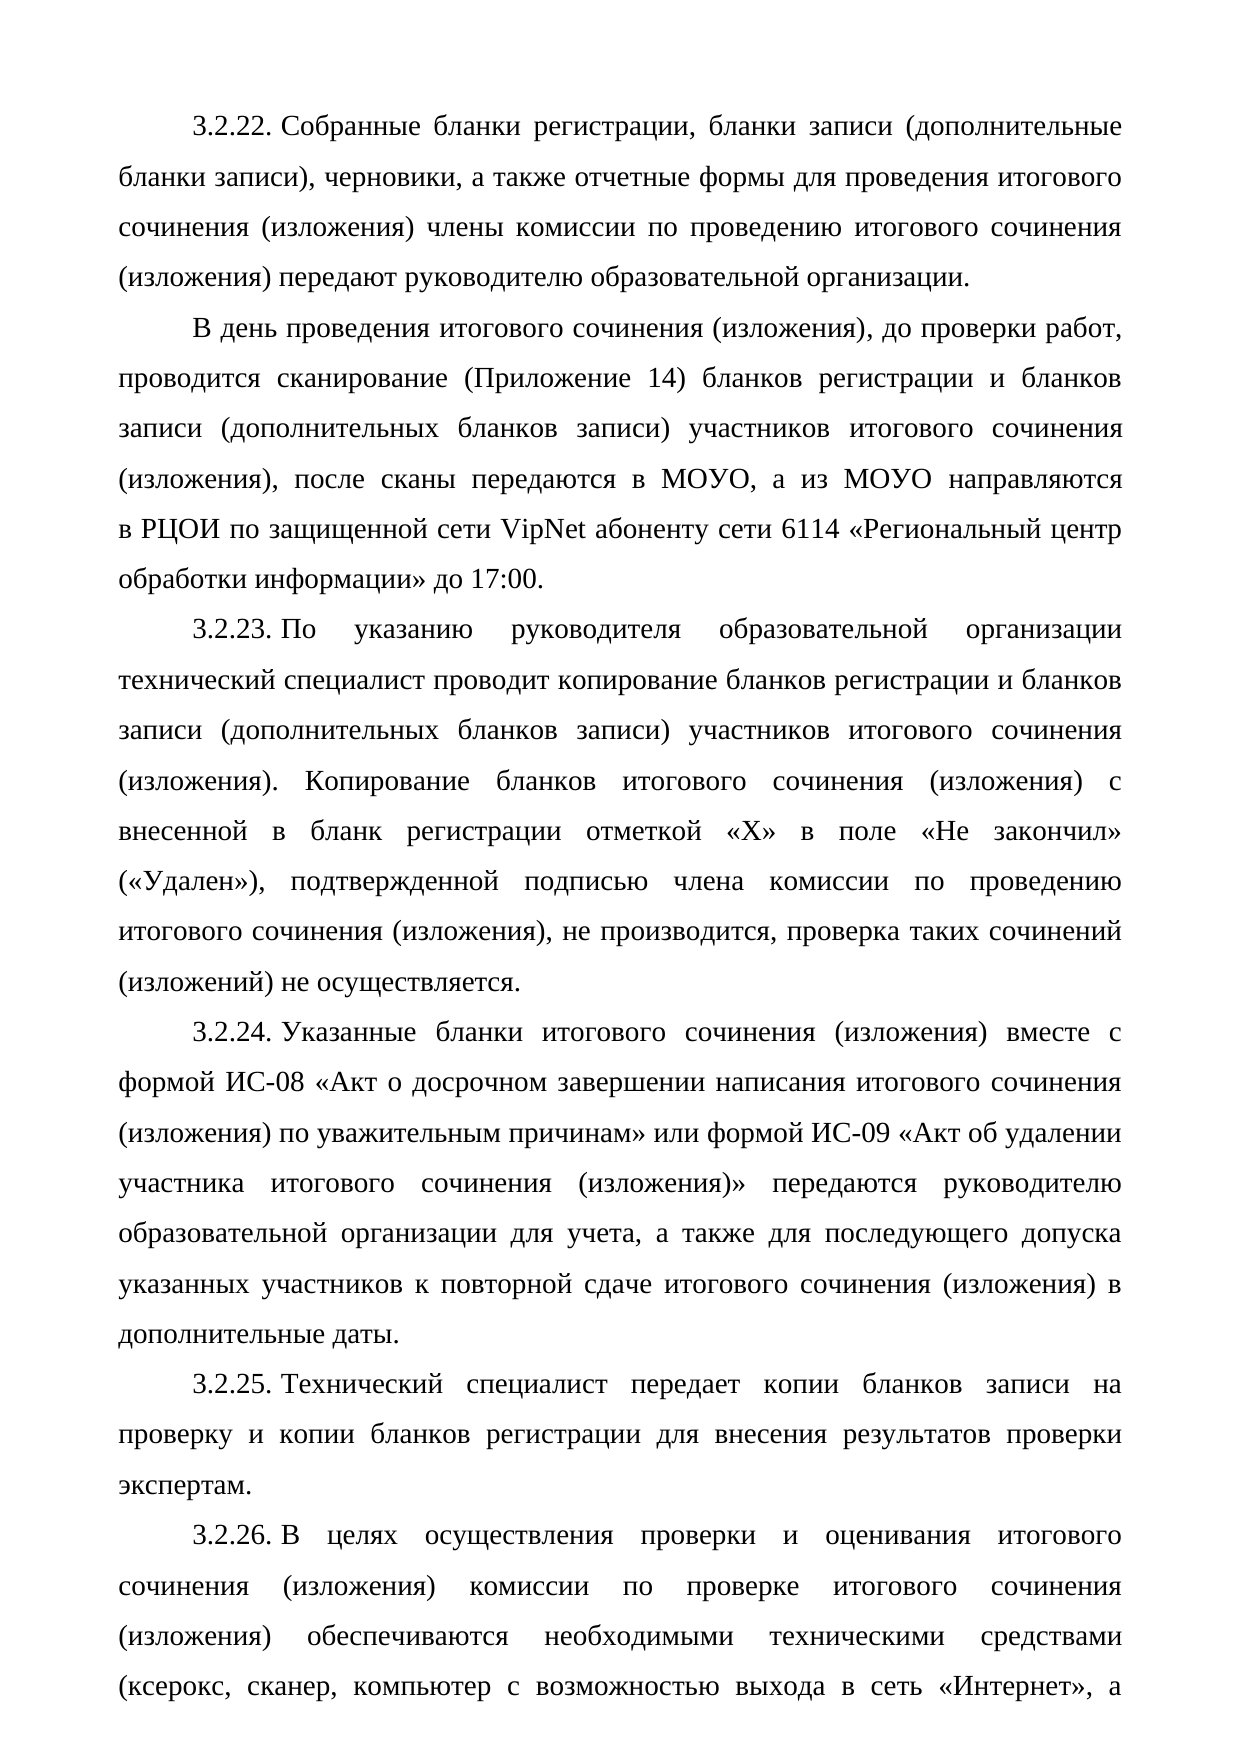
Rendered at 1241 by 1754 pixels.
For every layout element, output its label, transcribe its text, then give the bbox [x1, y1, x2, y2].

list Технический специалист передает копии бланков записи на проверку и копии бланков регистрации для внесения результатов проверки экспертам. [118, 1366, 1123, 1501]
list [118, 1517, 1123, 1702]
list По указанию руководителя образовательной организации технический специалист проводит копирование бланков регистрации и бланков записи (дополнительных бланков записи) участников итогового сочинения (изложения). Копирование бланков итогового сочинения (изложения) с внесенной в бланк регистрации отметкой «Х» в поле «Не закончил» («Удален»), подтвержденной подписью члена комиссии по проведению итогового сочинения (изложения), не производится, проверка таких сочинений (изложений) не осуществляется. [118, 612, 1123, 997]
text В день проведения итогового сочинения (изложения), до проверки работ, проводится сканирование (Приложение 14) бланков регистрации и бланков записи (дополнительных бланков записи) участников итогового сочинения (изложения), после сканы передаются в МОУО, а из МОУО направляются в РЦОИ по защищенной сети VipNet абоненту сети 6114 «Региональный центр обработки информации» до 17:00. [118, 310, 1123, 595]
list Собранные бланки регистрации, бланки записи (дополнительные бланки записи), черновики, а также отчетные формы для проведения итогового сочинения (изложения) члены комиссии по проведению итогового сочинения (изложения) передают руководителю образовательной организации. [118, 108, 1123, 293]
list Указанные бланки итогового сочинения (изложения) вместе с формой ИС-08 «Акт о досрочном завершении написания итогового сочинения (изложения) по уважительным причинам» или формой ИС-09 «Акт об удалении участника итогового сочинения (изложения)» передаются руководителю образовательной организации для учета, а также для последующего допуска указанных участников к повторной сдаче итогового сочинения (изложения) в дополнительные даты. [118, 1014, 1123, 1349]
